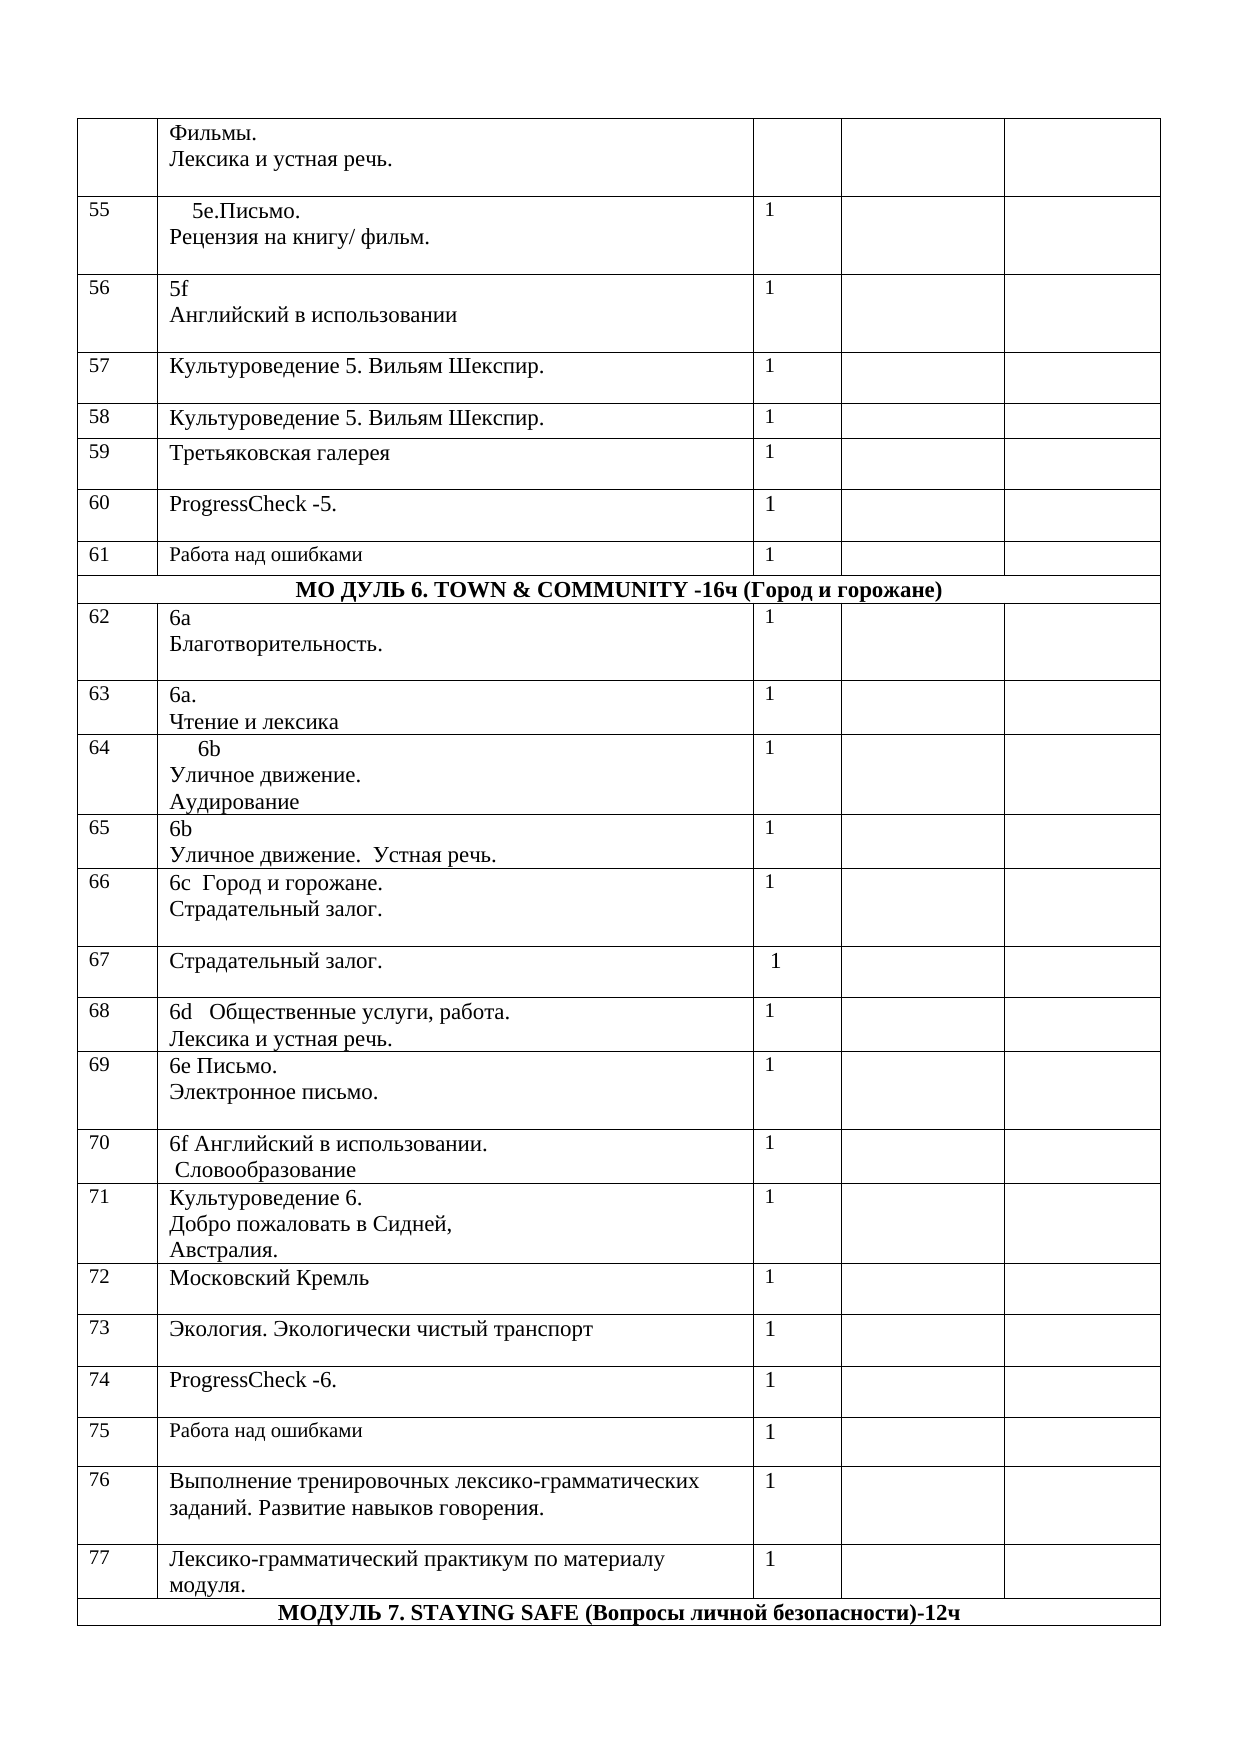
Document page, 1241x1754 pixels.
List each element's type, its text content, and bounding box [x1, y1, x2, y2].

table_cell 1 [754, 815, 841, 868]
table_cell [1005, 1367, 1160, 1417]
table_cell 73 [78, 1315, 157, 1366]
table_cell Третьяковская галерея [158, 439, 753, 489]
table_cell 1 [754, 404, 841, 438]
table_cell [1005, 353, 1160, 403]
table_cell [842, 490, 1004, 541]
table_cell 75 [78, 1418, 157, 1466]
table_cell [842, 439, 1004, 489]
table_cell 1 [754, 353, 841, 403]
table_cell 60 [78, 490, 157, 541]
table_cell [1005, 1467, 1160, 1544]
table_cell [1005, 735, 1160, 814]
table_cell 6e Письмо. Электронное письмо. [158, 1052, 753, 1129]
table_cell [842, 947, 1004, 997]
table_cell 1 [754, 119, 841, 196]
table_cell [842, 1184, 1004, 1263]
table_cell 1 [754, 1052, 841, 1129]
table_cell [842, 681, 1004, 734]
table_cell 1 [754, 1545, 841, 1598]
table_cell 1 [754, 1130, 841, 1182]
table_cell МОДУЛЬ 7. STAYING SAFE (Вопросы личной безопасности)-12ч [78, 1599, 1160, 1625]
table_cell [842, 404, 1004, 438]
table_cell 67 [78, 947, 157, 997]
table_cell [842, 119, 1004, 196]
table_cell Культуроведение 5. Вильям Шекспир. [158, 404, 753, 438]
table_cell [1005, 1052, 1160, 1129]
table_cell 1 [754, 869, 841, 946]
table_cell 1 [754, 542, 841, 575]
table_cell ProgressCheck -5. [158, 490, 753, 541]
table_cell [842, 815, 1004, 868]
table_cell [1005, 439, 1160, 489]
table_cell [842, 998, 1004, 1051]
table_cell [842, 604, 1004, 680]
table_cell 74 [78, 1367, 157, 1417]
table_cell [1005, 119, 1160, 196]
table_cell 6d Общественные услуги, работа. Лексика и устная речь. [158, 998, 753, 1051]
table_cell [1005, 197, 1160, 274]
table_cell 1 [754, 1367, 841, 1417]
table_cell Выполнение тренировочных лексико-грамматических заданий. Развитие навыков говорения. [158, 1467, 753, 1544]
table_cell 1 [754, 735, 841, 814]
table_cell [1005, 947, 1160, 997]
table_cell [1005, 275, 1160, 352]
table_cell МО ДУЛЬ 6. TOWN & COMMUNITY -16ч (Город и горожане) [78, 576, 1160, 602]
table_cell Работа над ошибками [158, 1418, 753, 1466]
table_cell Работа над ошибками [158, 542, 753, 575]
table_cell 1 [754, 197, 841, 274]
table_cell [842, 275, 1004, 352]
table_cell 1 [754, 439, 841, 489]
table_cell Страдательный залог. [158, 947, 753, 997]
table_cell [842, 197, 1004, 274]
table_cell 58 [78, 404, 157, 438]
table_cell 57 [78, 353, 157, 403]
table_cell [1005, 1184, 1160, 1263]
table_cell [1005, 681, 1160, 734]
table_cell 55 [78, 197, 157, 274]
table_cell Английский в использовании. Словообразование [158, 1130, 753, 1182]
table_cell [158, 119, 753, 196]
table_cell Английский в использовании [158, 275, 753, 352]
table_cell ProgressCheck -6. [158, 1367, 753, 1417]
table_cell 6b Уличное движение. Аудирование [158, 735, 753, 814]
table_cell 6b Уличное движение. Устная речь. [158, 815, 753, 868]
table_cell 1 [754, 1184, 841, 1263]
table_cell 69 [78, 1052, 157, 1129]
table_cell 63 [78, 681, 157, 734]
table_cell [1005, 1264, 1160, 1314]
table_cell Культуроведение 5. Вильям Шекспир. [158, 353, 753, 403]
table_cell [1005, 1315, 1160, 1366]
table_cell 65 [78, 815, 157, 868]
table_cell 1 [754, 275, 841, 352]
table_cell [1005, 998, 1160, 1051]
table_cell [842, 353, 1004, 403]
table_cell [1005, 1130, 1160, 1182]
table_cell [1005, 604, 1160, 680]
table_cell 61 [78, 542, 157, 575]
table_cell 1 [754, 1264, 841, 1314]
table_cell [842, 1467, 1004, 1544]
table_cell [1005, 490, 1160, 541]
table_cell 1 [754, 1467, 841, 1544]
table_cell 62 [78, 604, 157, 680]
table_cell 6a Благотворительность. [158, 604, 753, 680]
table_cell 54 [78, 119, 157, 196]
table_cell [1005, 1545, 1160, 1598]
table_cell [1005, 404, 1160, 438]
table_cell 5e.Письмо. Рецензия на книгу/ фильм. [158, 197, 753, 274]
table_cell 72 [78, 1264, 157, 1314]
table_cell 71 [78, 1184, 157, 1263]
table_cell [842, 1545, 1004, 1598]
table_cell [842, 1418, 1004, 1466]
table_cell 64 [78, 735, 157, 814]
table_cell [1005, 869, 1160, 946]
table_cell [842, 542, 1004, 575]
table_cell [842, 1052, 1004, 1129]
table_cell [1005, 542, 1160, 575]
table_cell 70 [78, 1130, 157, 1182]
table_cell [842, 1264, 1004, 1314]
table_cell Лексико-грамматический практикум по материалу модуля. [158, 1545, 753, 1598]
table_cell [842, 1367, 1004, 1417]
table_cell 56 [78, 275, 157, 352]
table_cell 6c Город и горожане. Страдательный залог. [158, 869, 753, 946]
table_cell [842, 735, 1004, 814]
table_cell 1 [754, 947, 841, 997]
table_cell 76 [78, 1467, 157, 1544]
table_cell 6a. Чтение и лексика [158, 681, 753, 734]
table_cell 77 [78, 1545, 157, 1598]
table_cell 68 [78, 998, 157, 1051]
table_cell 66 [78, 869, 157, 946]
table_cell 59 [78, 439, 157, 489]
table_cell 1 [754, 1315, 841, 1366]
table_cell 1 [754, 490, 841, 541]
table_cell Московский Кремль [158, 1264, 753, 1314]
table_cell Экология. Экологически чистый транспорт [158, 1315, 753, 1366]
table_cell Культуроведение 6. Добро пожаловать в Сидней, Австралия. [158, 1184, 753, 1263]
table_cell 1 [754, 1418, 841, 1466]
table_cell [842, 869, 1004, 946]
table_cell [1005, 1418, 1160, 1466]
table_cell [842, 1130, 1004, 1182]
table_cell 1 [754, 681, 841, 734]
table_cell 1 [754, 604, 841, 680]
table_cell [1005, 815, 1160, 868]
table_cell 1 [754, 998, 841, 1051]
table_cell [842, 1315, 1004, 1366]
